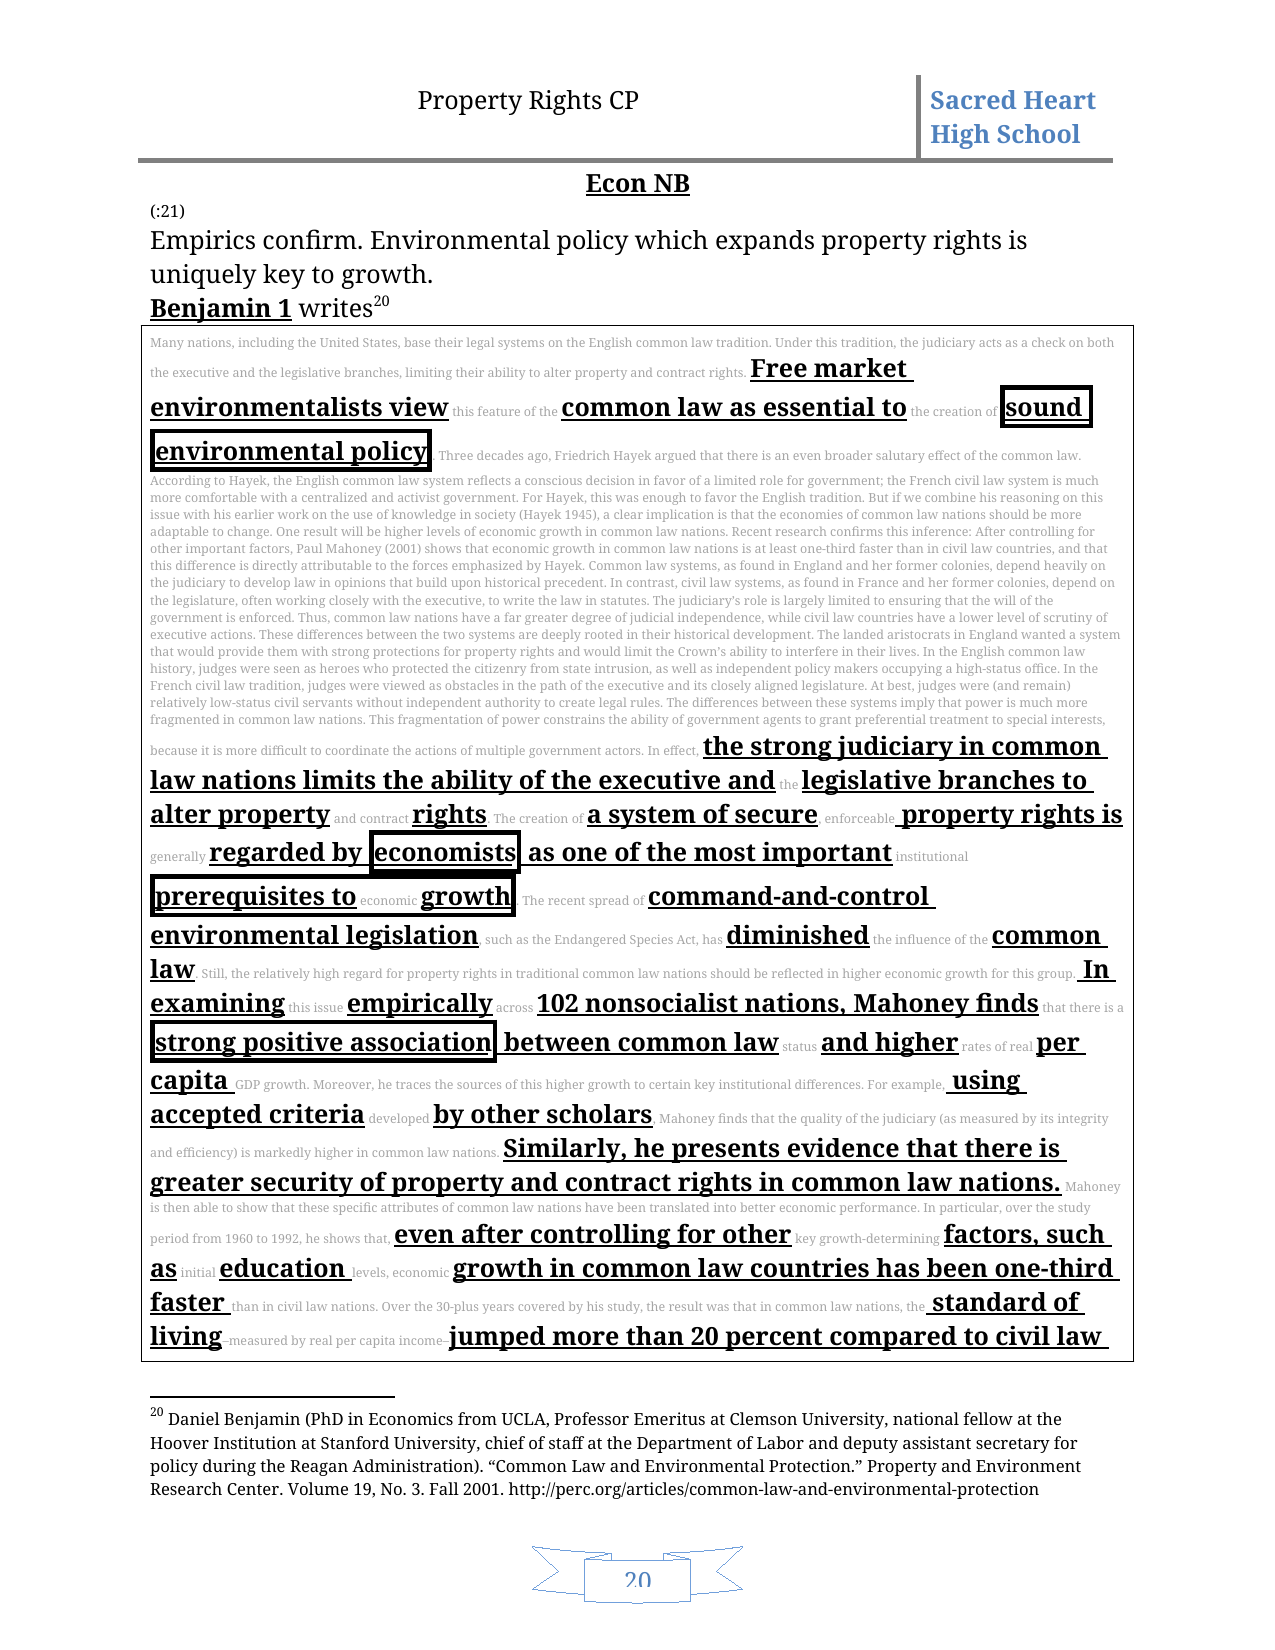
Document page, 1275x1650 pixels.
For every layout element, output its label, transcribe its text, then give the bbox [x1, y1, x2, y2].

text Empirics confirm. Environmental policy which expands property rights is uniquely key to growth. [150, 222, 1125, 291]
text Benjamin 1 writes [150, 291, 1125, 324]
subtitle Econ NB [150, 166, 1125, 200]
text (:21) [150, 200, 1125, 222]
